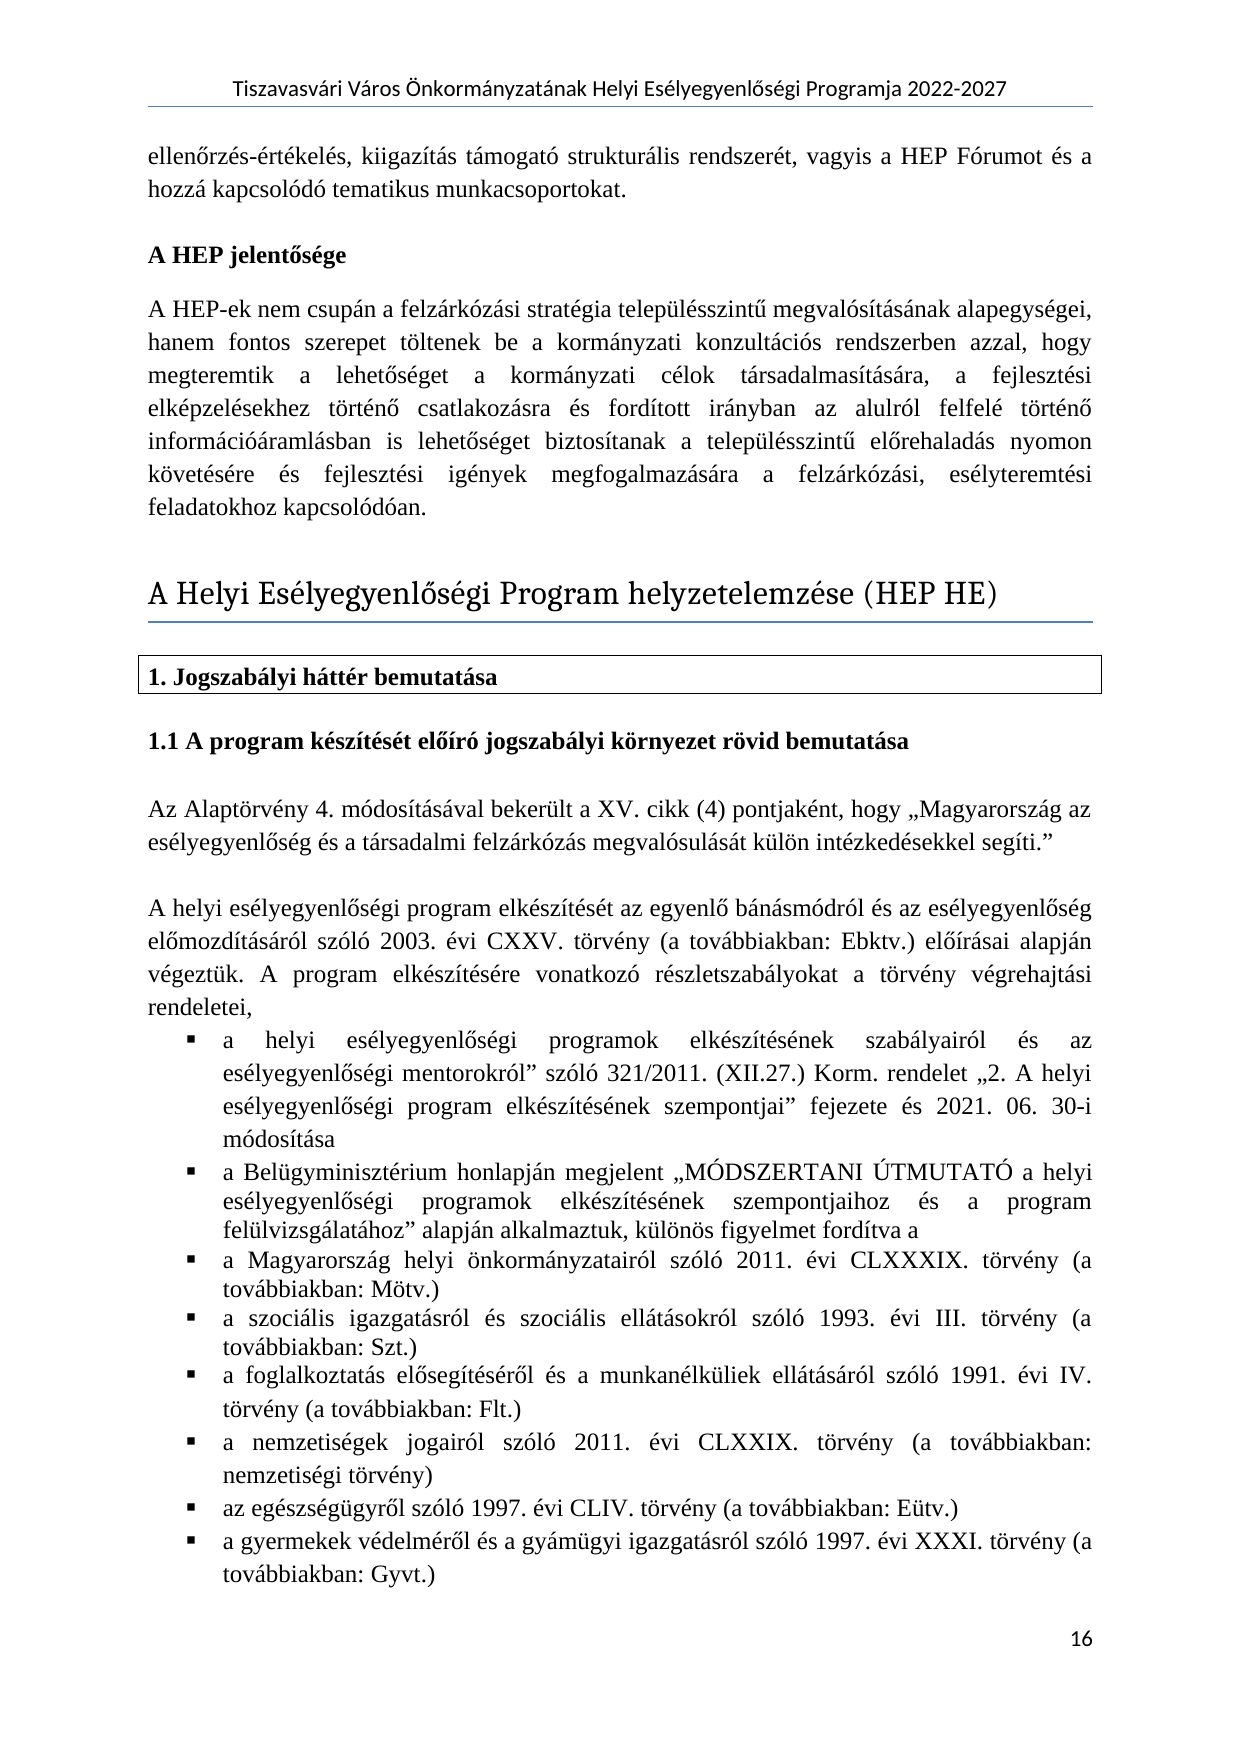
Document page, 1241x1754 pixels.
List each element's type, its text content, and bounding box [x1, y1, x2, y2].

list az egészségügyről szóló 1997. évi CLIV. törvény (a továbbiakban: Eütv.) [185, 1493, 1093, 1521]
list a Magyarország helyi önkormányzatairól szóló 2011. évi CLXXXIX. törvény (a továbbiakban: Mötv.) [185, 1246, 1093, 1303]
subtitle 1. Jogszabályi háttér bemutatása [139, 656, 1101, 693]
list a foglalkoztatás elősegítéséről és a munkanélküliek ellátásáról szóló 1991. évi IV. törvény (a továbbiakban: Flt.) [185, 1361, 1093, 1422]
text A helyi esélyegyenlőségi program elkészítését az egyenlő bánásmódról és az esélyegyenlőség előmozdításáról szóló 2003. évi CXXV. törvény (a továbbiakban: Ebktv.) előírásai alapján végeztük. A program elkészítésére vonatkozó részletszabályokat a törvény végrehajtási rendeletei, [148, 893, 1093, 1021]
text A HEP jelentősége [148, 240, 1093, 269]
text 1.1 A program készítését előíró jogszabályi környezet rövid bemutatása [148, 726, 1093, 755]
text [148, 141, 1093, 203]
text A HEP-ek nem csupán a felzárkózási stratégia településszintű megvalósításának alapegységei, hanem fontos szerepet töltenek be a kormányzati konzultációs rendszerben azzal, hogy megteremtik a lehetőséget a kormányzati célok társadalmasítására, a fejlesztési elképzelésekhez történő csatlakozásra és fordított irányban az alulról felfelé történő információáramlásban is lehetőséget biztosítanak a településszintű előrehaladás nyomon követésére és fejlesztési igények megfogalmazására a felzárkózási, esélyteremtési feladatokhoz kapcsolódóan. [148, 294, 1093, 521]
list a szociális igazgatásról és szociális ellátásokról szóló 1993. évi III. törvény (a továbbiakban: Szt.) [185, 1303, 1093, 1361]
list a Belügyminisztérium honlapján megjelent „MÓDSZERTANI ÚTMUTATÓ a helyi esélyegyenlőségi programok elkészítésének szempontjaihoz és a program felülvizsgálatához” alapján alkalmaztuk, különös figyelmet fordítva a [185, 1157, 1093, 1243]
list a helyi esélyegyenlőségi programok elkészítésének szabályairól és az esélyegyenlőségi mentorokról” szóló 321/2011. (XII.27.) Korm. rendelet „2. A helyi esélyegyenlőségi program elkészítésének szempontjai” fejezete és 2021. 06. 30-i módosítása [185, 1025, 1093, 1153]
text Az Alaptörvény 4. módosításával bekerült a XV. cikk (4) pontjaként, hogy „Magyarország az esélyegyenlőség és a társadalmi felzárkózás megvalósulását külön intézkedésekkel segíti.” [148, 794, 1093, 856]
list a nemzetiségek jogairól szóló 2011. évi CLXXIX. törvény (a továbbiakban: nemzetiségi törvény) [185, 1427, 1093, 1488]
title A Helyi Esélyegyenlőségi Program helyzetelemzése (HEP HE) [148, 574, 1093, 621]
list a gyermekek védelméről és a gyámügyi igazgatásról szóló 1997. évi XXXI. törvény (a továbbiakban: Gyvt.) [185, 1526, 1093, 1587]
